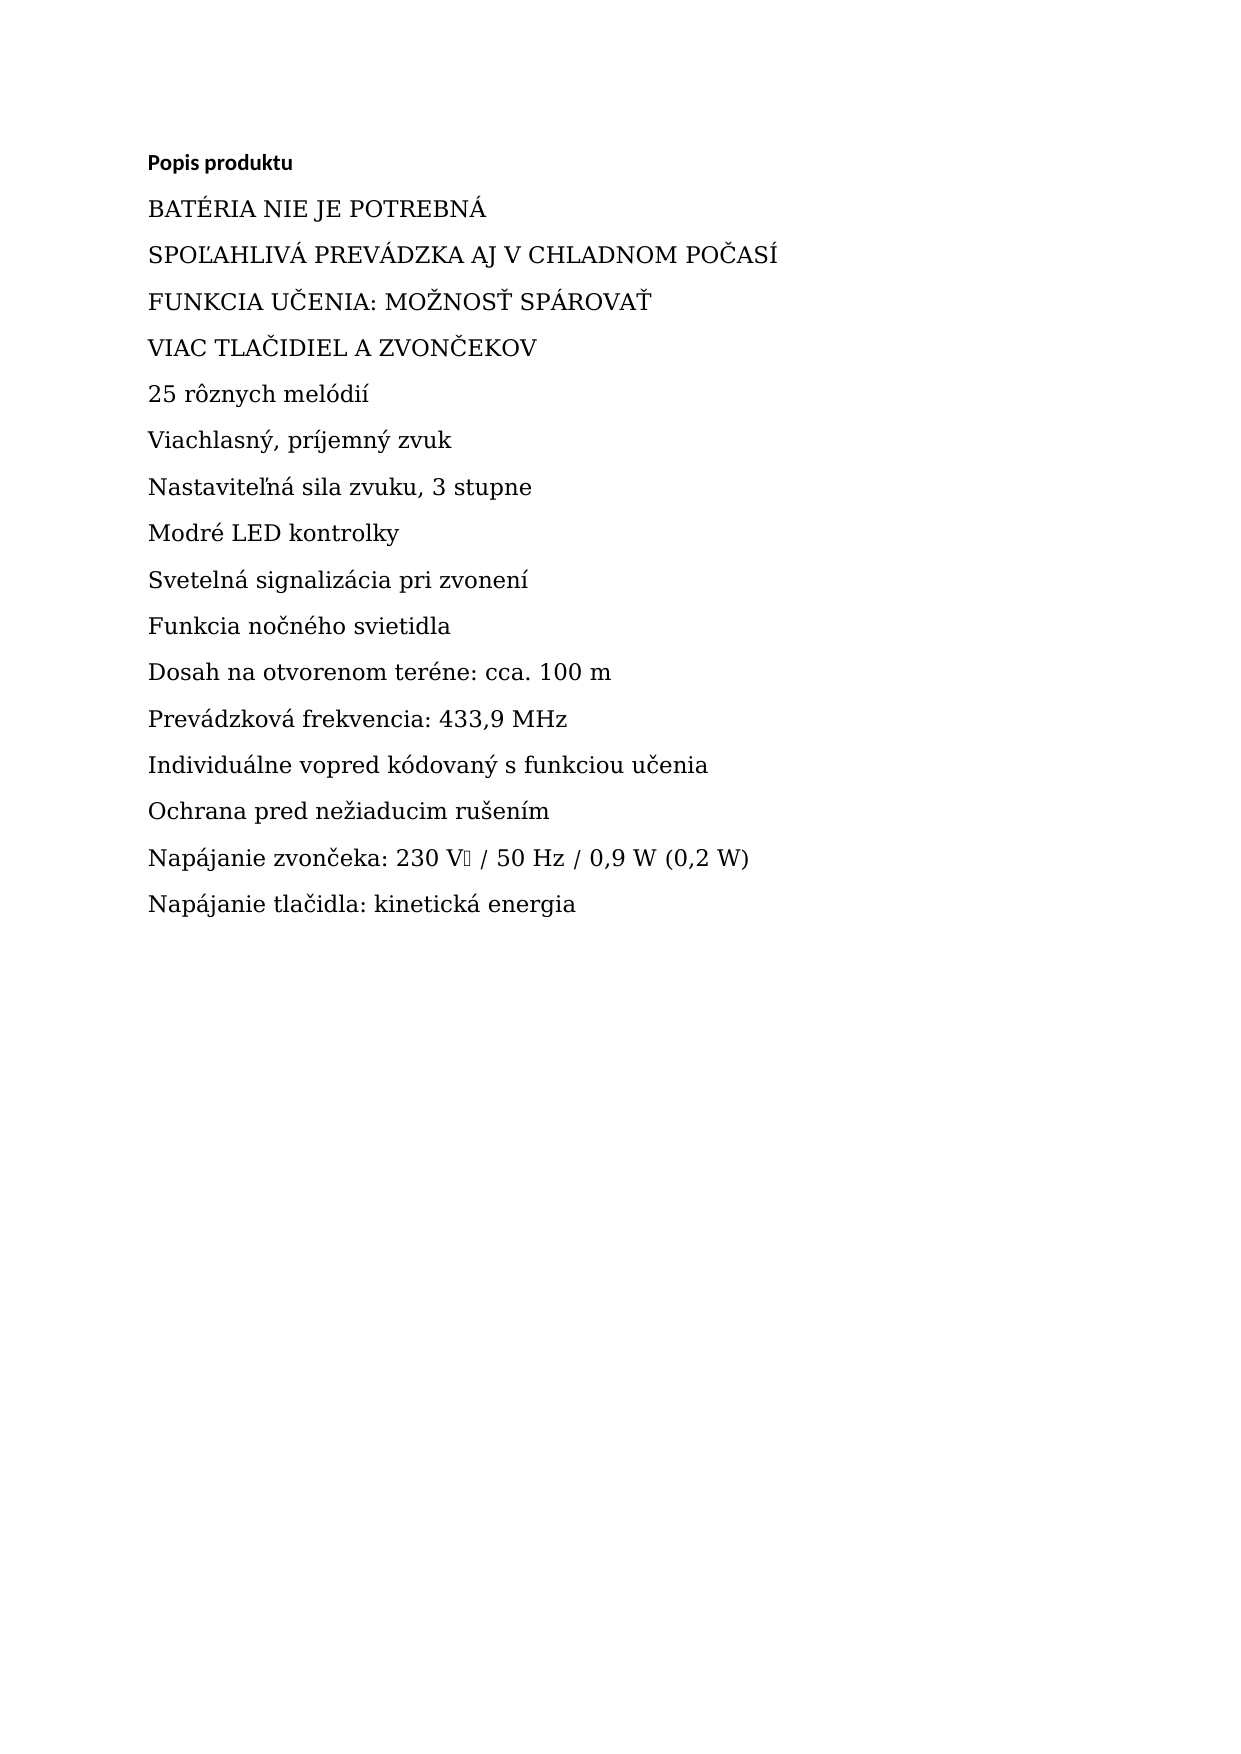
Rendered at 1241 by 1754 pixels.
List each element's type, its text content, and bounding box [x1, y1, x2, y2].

text VIAC TLAČIDIEL A ZVONČEKOV [148, 333, 1093, 361]
text Viachlasný, príjemný zvuk [148, 426, 1093, 454]
text Modré LED kontrolky [148, 519, 1093, 546]
text SPOĽAHLIVÁ PREVÁDZKA AJ V CHLADNOM POČASÍ [148, 241, 1093, 268]
text Individuálne vopred kódovaný s funkciou učenia [148, 751, 1093, 778]
text FUNKCIA UČENIA: MOŽNOSŤ SPÁROVAŤ [148, 287, 1093, 315]
text Popis produktu [148, 148, 1093, 176]
text 25 rôznych melódií [148, 380, 1093, 407]
text Ochrana pred nežiaducim rušením [148, 797, 1093, 824]
text BATÉRIA NIE JE POTREBNÁ [148, 194, 1093, 222]
text Svetelná signalizácia pri zvonení [148, 565, 1093, 593]
text Dosah na otvorenom teréne: cca. 100 m [148, 658, 1093, 686]
text Nastaviteľná sila zvuku, 3 stupne [148, 473, 1093, 500]
text Napájanie zvončeka: 230 V / 50 Hz / 0,9 W (0,2 W) [148, 843, 1093, 871]
text Funkcia nočného svietidla [148, 612, 1093, 639]
text Prevádzková frekvencia: 433,9 MHz [148, 704, 1093, 732]
text Napájanie tlačidla: kinetická energia [148, 890, 1093, 917]
